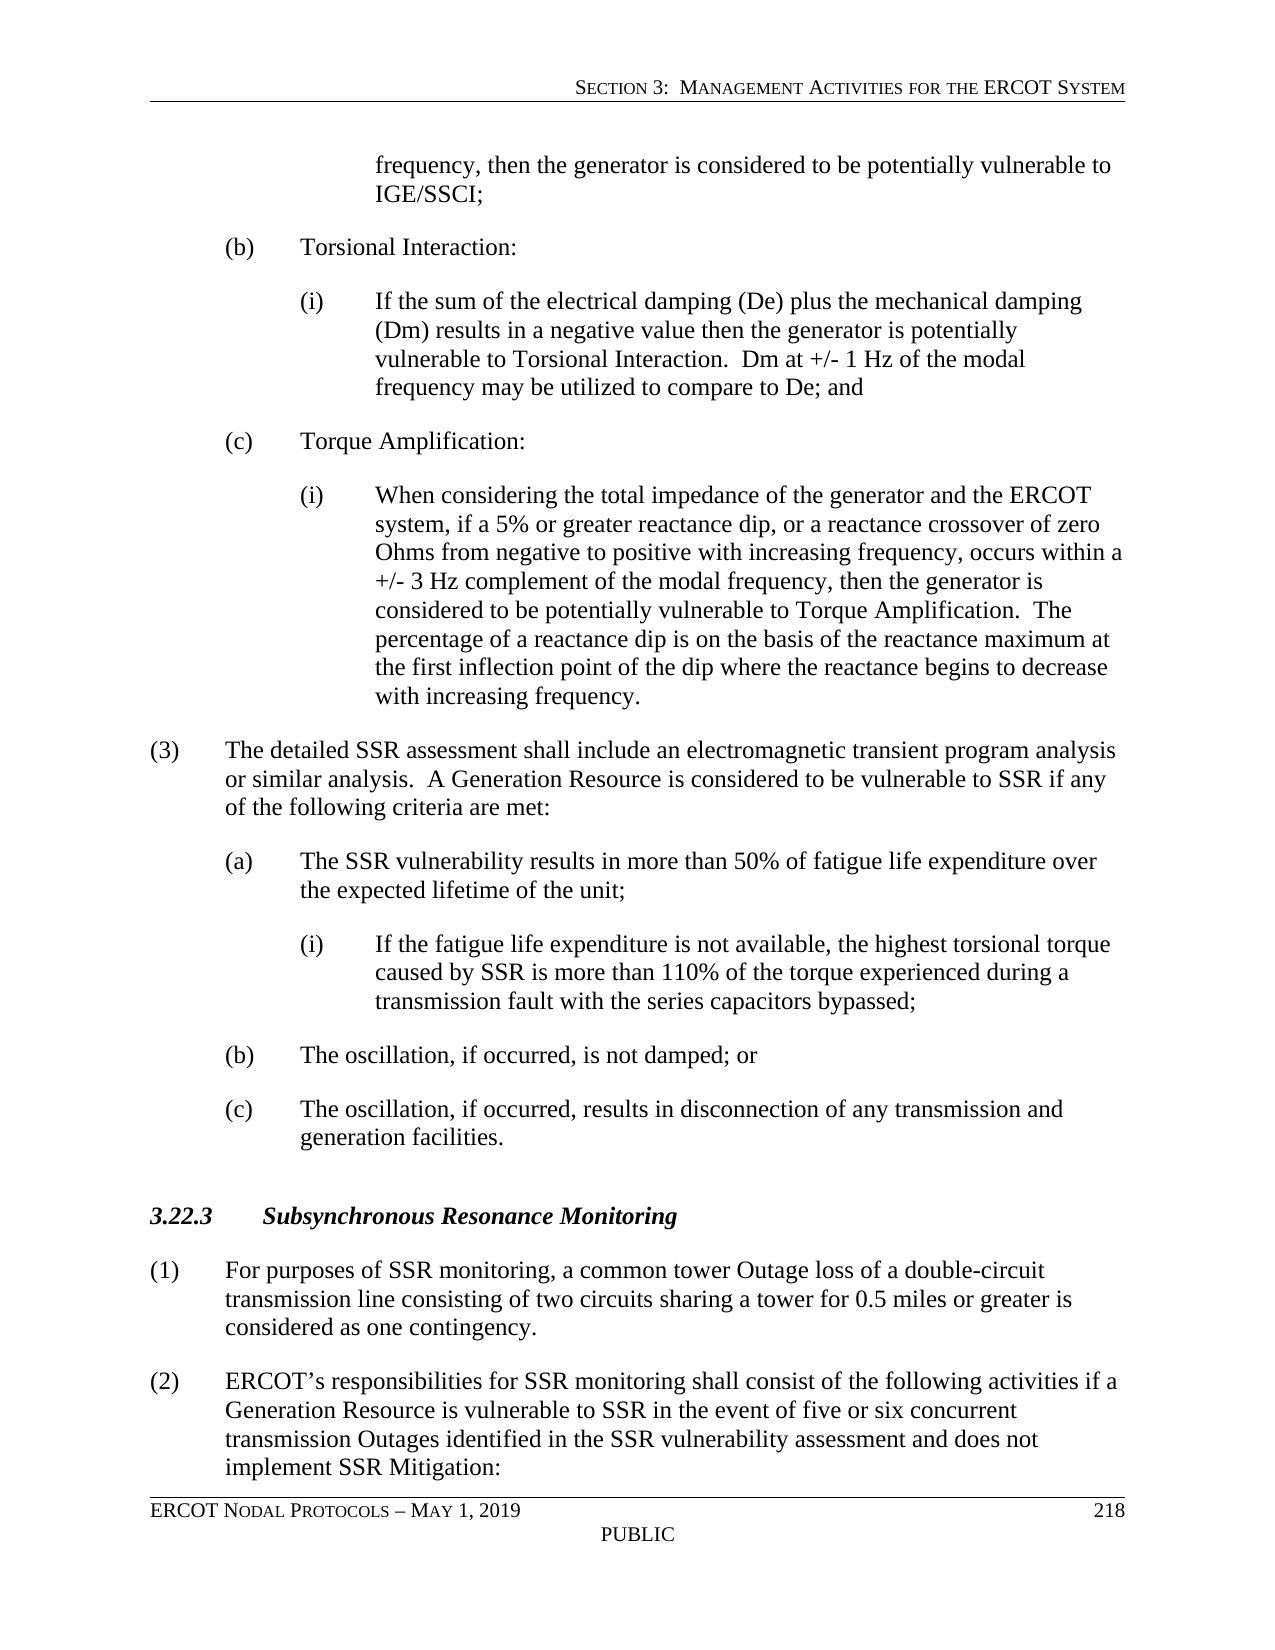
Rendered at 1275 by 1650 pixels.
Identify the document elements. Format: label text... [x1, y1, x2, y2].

text (a) The SSR vulnerability results in more than 50% of fatigue life expenditure over the expected lifetime of the unit; [225, 846, 1125, 904]
text (c) The oscillation, if occurred, results in disconnection of any transmission and generation facilities. [225, 1094, 1125, 1151]
text 3.22.3 Subsynchronous Resonance Monitoring [150, 1201, 1125, 1230]
text (2) ERCOT’s responsibilities for SSR monitoring shall consist of the following activities if a Generation Resource is vulnerable to SSR in the event of five or six concurrent transmission Outages identified in the SSR vulnerability assessment and does not implement SSR Mitigation: [150, 1366, 1125, 1481]
text (c) Torque Amplification: [225, 426, 1125, 455]
text (3) The detailed SSR assessment shall include an electromagnetic transient program analysis or similar analysis. A Generation Resource is considered to be vulnerable to SSR if any of the following criteria are met: [150, 735, 1125, 821]
text (i) If the fatigue life expenditure is not available, the highest torsional torque caused by SSR is more than 110% of the torque experienced during a transmission fault with the series capacitors bypassed; [300, 929, 1125, 1015]
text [300, 150, 1125, 207]
text (b) The oscillation, if occurred, is not damped; or [225, 1040, 1125, 1069]
text (b) Torsional Interaction: [225, 232, 1125, 261]
text (i) When considering the total impedance of the generator and the ERCOT system, if a 5% or greater reactance dip, or a reactance crossover of zero Ohms from negative to positive with increasing frequency, occurs within a +/- 3 Hz complement of the modal frequency, then the generator is considered to be potentially vulnerable to Torque Amplification. The percentage of a reactance dip is on the basis of the reactance maximum at the first inflection point of the dip where the reactance begins to decrease with increasing frequency. [300, 480, 1125, 710]
text (i) If the sum of the electrical damping (De) plus the mechanical damping (Dm) results in a negative value then the generator is potentially vulnerable to Torsional Interaction. Dm at +/- 1 Hz of the modal frequency may be utilized to compare to De; and [300, 286, 1125, 401]
text (1) For purposes of SSR monitoring, a common tower Outage loss of a double-circuit transmission line consisting of two circuits sharing a tower for 0.5 miles or greater is considered as one contingency. [150, 1255, 1125, 1341]
